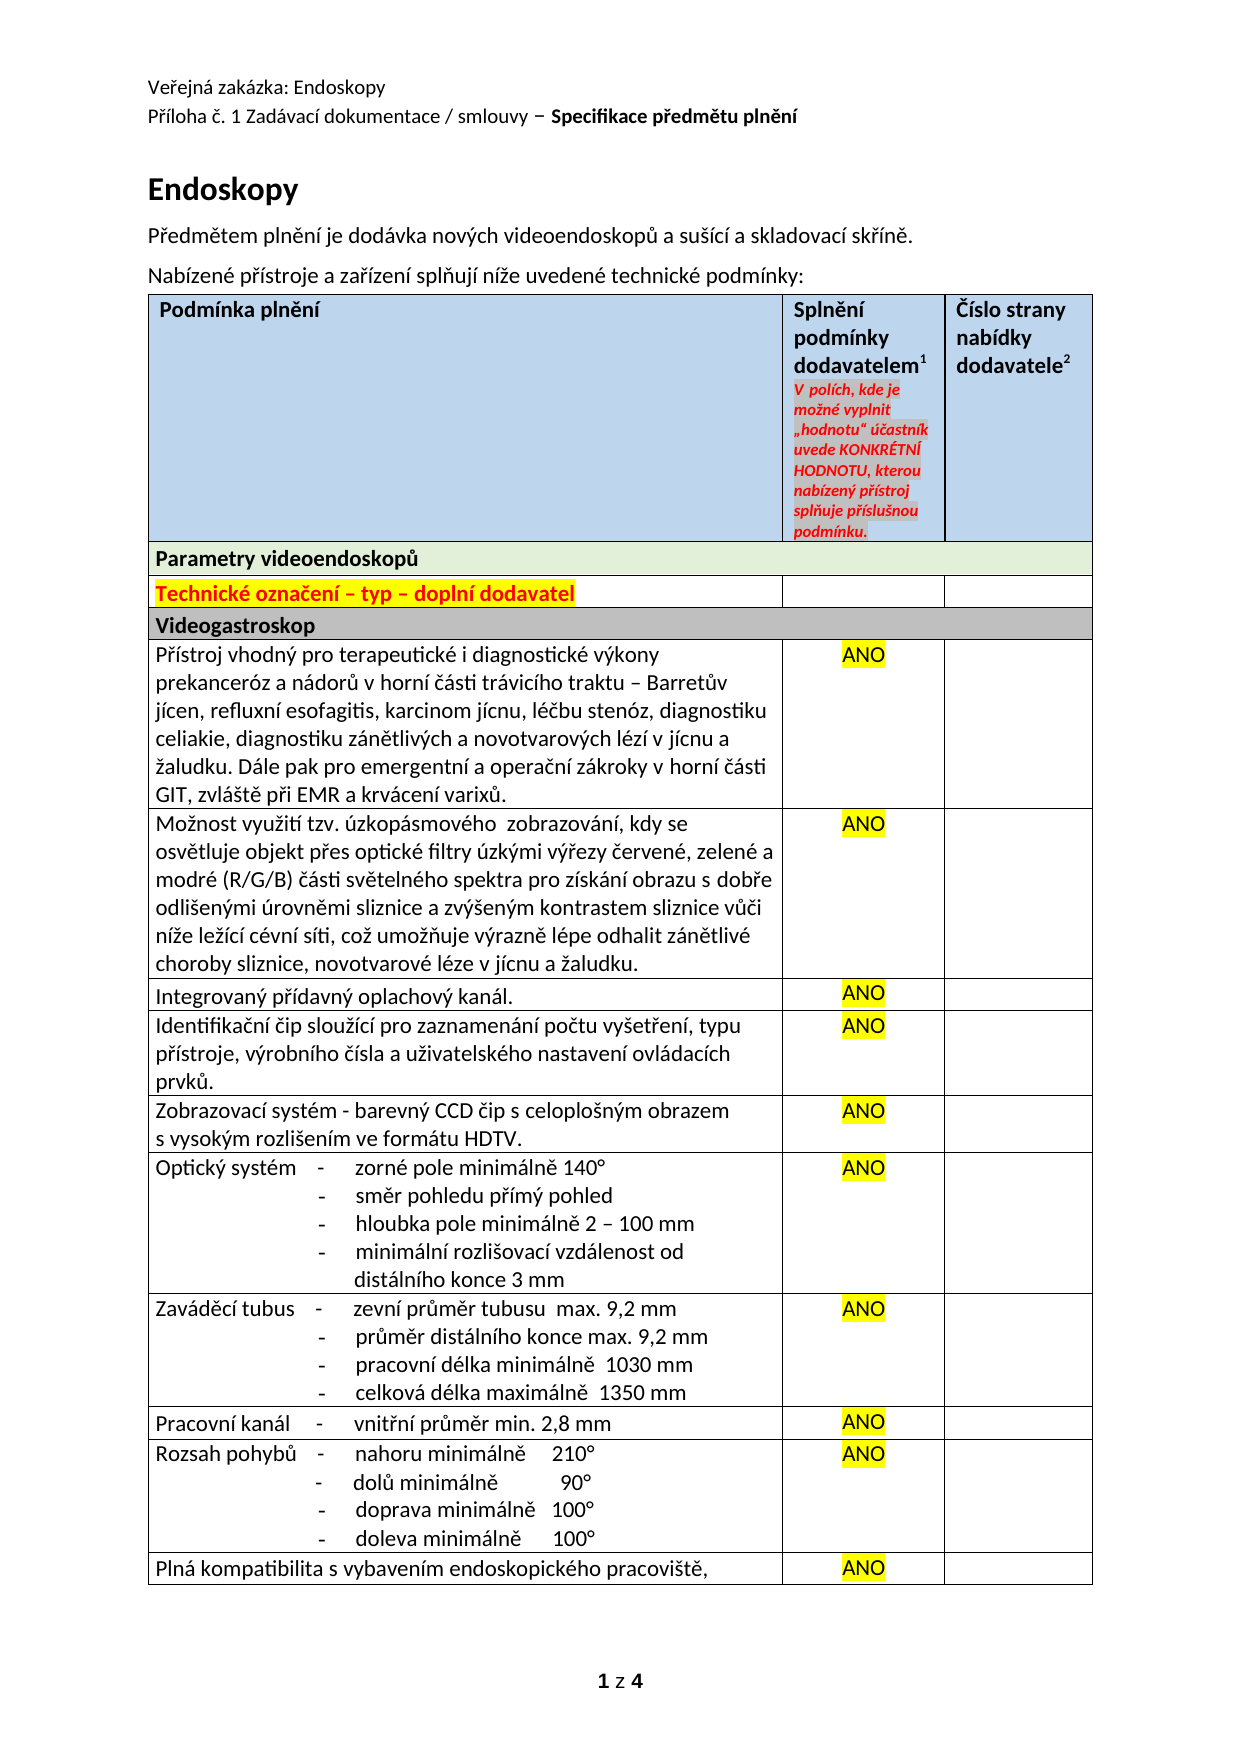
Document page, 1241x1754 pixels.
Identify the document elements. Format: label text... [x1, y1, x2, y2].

table_cell ANO [783, 809, 944, 977]
table_cell ANO [783, 1011, 944, 1095]
table_cell [945, 1294, 1092, 1406]
table_cell ANO [783, 1294, 944, 1406]
table_cell Integrovaný přídavný oplachový kanál. [149, 979, 782, 1010]
table_cell [945, 576, 1092, 607]
table_cell [945, 979, 1092, 1010]
table_header Splnění podmínky dodavatelem V polích, kde je možné vyplnit „hodnotu“ účastník uvede KONKRÉTNÍ HODNOTU, kterou nabízený přístroj splňuje příslušnou podmínku. [783, 295, 944, 541]
table_cell [945, 1011, 1092, 1095]
table_cell [945, 1407, 1092, 1438]
table_cell Možnost využití tzv. úzkopásmového zobrazování, kdy se osvětluje objekt přes optické filtry úzkými výřezy červené, zelené a modré (R/G/B) části světelného spektra pro získání obrazu s dobře odlišenými úrovněmi sliznice a zvýšeným kontrastem sliznice vůči níže ležící cévní síti, což umožňuje výrazně lépe odhalit zánětlivé choroby sliznice, novotvarové léze v jícnu a žaludku. [149, 809, 782, 977]
table_cell Technické označení – typ – doplní dodavatel [149, 576, 782, 607]
table_cell Videogastroskop [149, 608, 1092, 639]
table_cell [945, 640, 1092, 808]
table_header Parametry videoendoskopů [149, 542, 1092, 574]
table_cell ANO [783, 1440, 944, 1552]
text Příloha č. 1 Zadávací dokumentace / smlouvy – Specifikace předmětu plnění [148, 99, 1093, 130]
table_cell Identifikační čip sloužící pro zaznamenání počtu vyšetření, typu přístroje, výrobního čísla a uživatelského nastavení ovládacích prvků. [149, 1011, 782, 1095]
table_cell ANO [783, 1553, 944, 1584]
table_cell Zobrazovací systém - barevný CCD čip s celoplošným obrazem s vysokým rozlišením ve formátu HDTV. [149, 1096, 782, 1152]
table_cell [783, 576, 944, 607]
table_cell Pracovní kanál - vnitřní průměr min. 2,8 mm [149, 1407, 782, 1438]
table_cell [149, 1553, 782, 1584]
table_cell ANO [783, 1153, 944, 1293]
text Předmětem plnění je dodávka nových videoendoskopů a sušící a skladovací skříně. [148, 221, 1093, 249]
table_cell ANO [783, 1096, 944, 1152]
table_header Podmínka plnění [149, 295, 782, 541]
table_cell [945, 809, 1092, 977]
table_cell Optický systém - zorné pole minimálně 140° směr pohledu přímý pohled hloubka pole minimálně 2 – 100 mm minimální rozlišovací vzdálenost od distálního konce 3 mm [149, 1153, 782, 1293]
text Endoskopy [148, 168, 1093, 208]
table_cell Přístroj vhodný pro terapeutické i diagnostické výkony prekanceróz a nádorů v horní části trávicího traktu – Barretův jícen, refluxní esofagitis, karcinom jícnu, léčbu stenóz, diagnostiku celiakie, diagnostiku zánětlivých a novotvarových lézí v jícnu a žaludku. Dále pak pro emergentní a operační zákroky v horní části GIT, zvláště při EMR a krvácení varixů. [149, 640, 782, 808]
table_cell Rozsah pohybů - nahoru minimálně 210° - dolů minimálně 90° doprava minimálně 100° doleva minimálně 100° [149, 1440, 782, 1552]
table_cell Zaváděcí tubus - zevní průměr tubusu max. 9,2 mm průměr distálního konce max. 9,2 mm pracovní délka minimálně 1030 mm celková délka maximálně 1350 mm [149, 1294, 782, 1406]
table_cell [945, 1153, 1092, 1293]
table_cell [945, 1553, 1092, 1584]
text Nabízené přístroje a zařízení splňují níže uvedené technické podmínky: [148, 261, 1093, 289]
table_cell [945, 1096, 1092, 1152]
table_cell ANO [783, 640, 944, 808]
text Veřejná zakázka: Endoskopy [148, 74, 1093, 99]
table_cell ANO [783, 1407, 944, 1438]
table_header Číslo strany nabídky dodavatele [946, 295, 1092, 541]
table_cell [945, 1440, 1092, 1552]
table_cell ANO [783, 979, 944, 1010]
